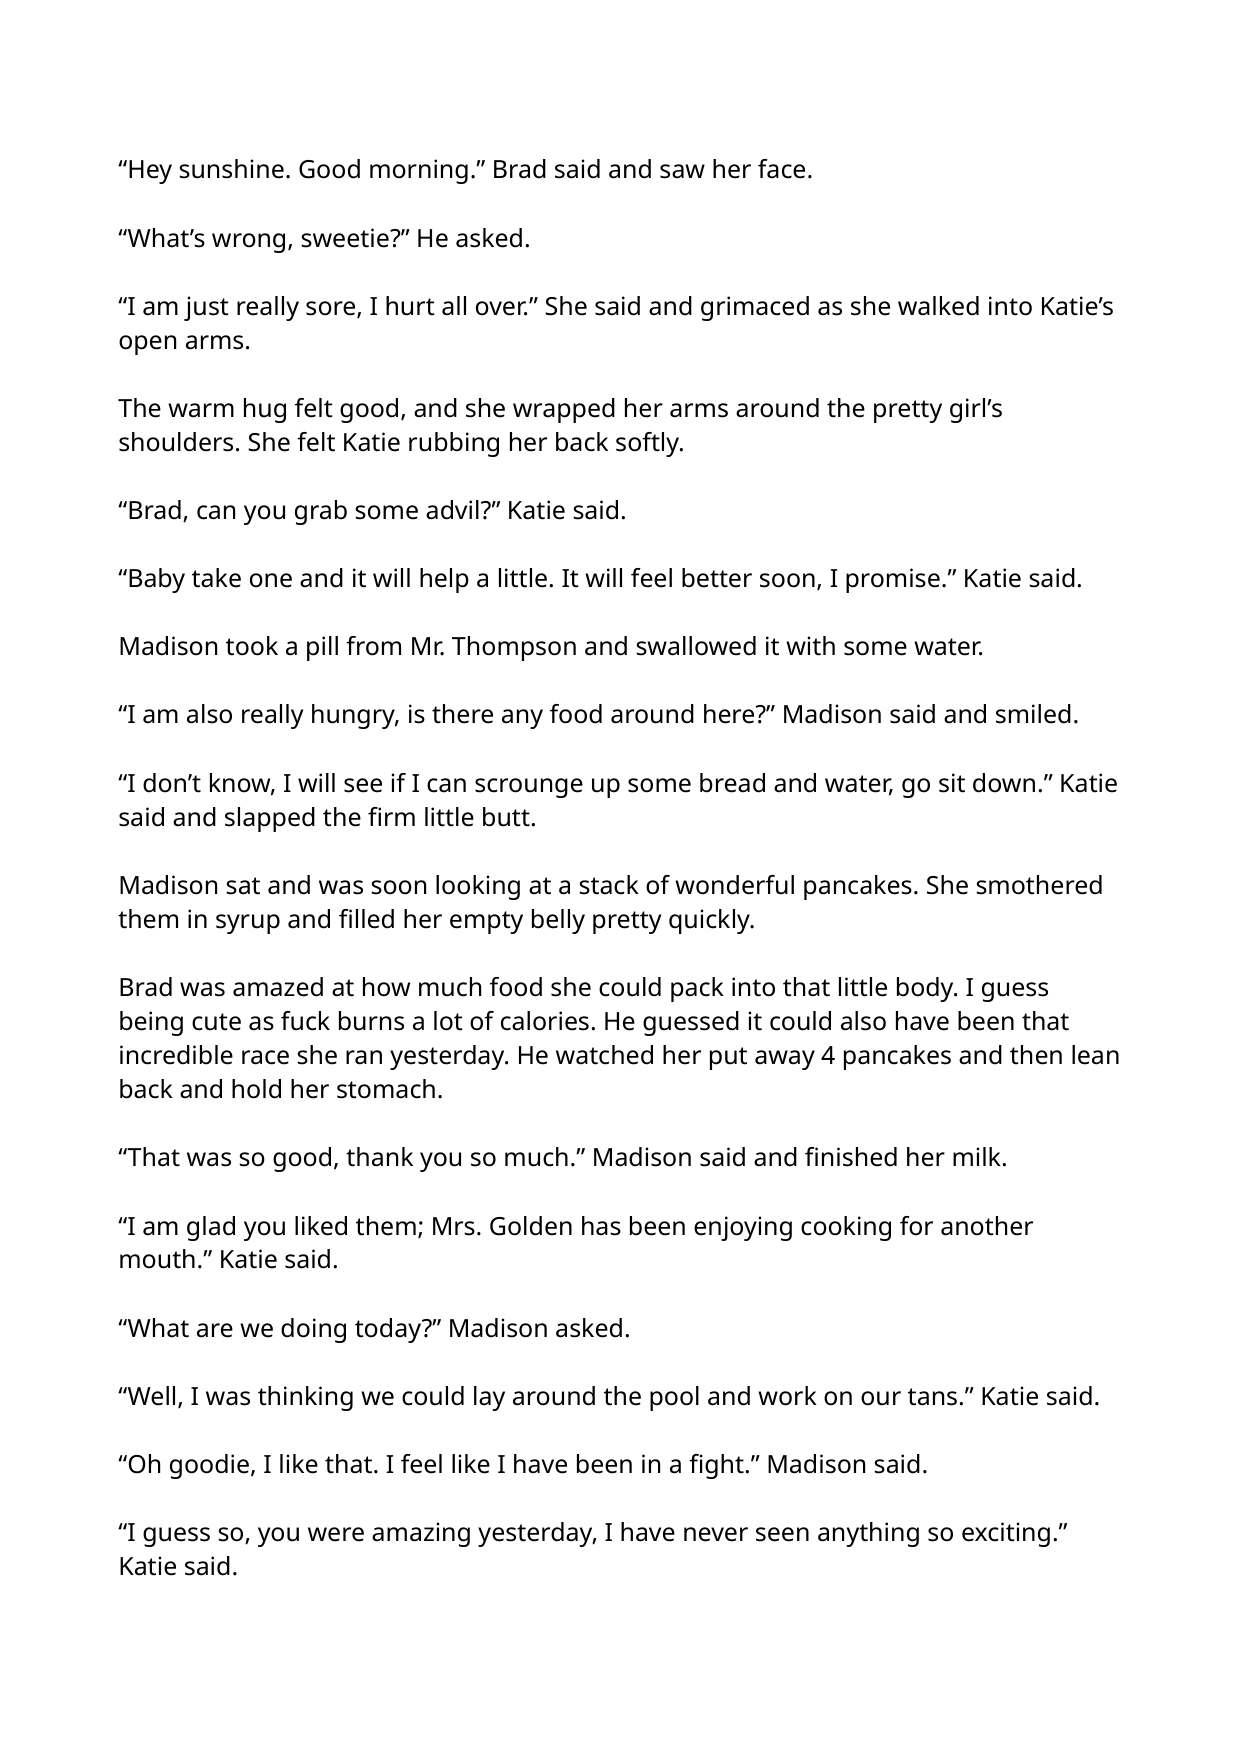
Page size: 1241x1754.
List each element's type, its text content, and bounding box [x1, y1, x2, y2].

text Brad was amazed at how much food she could pack into that little body. I guess being cute as fuck burns a lot of calories. He guessed it could also have been that incredible race she ran yesterday. He watched her put away 4 pancakes and then lean back and hold her stomach. [118, 970, 1122, 1106]
text “Hey sunshine. Good morning.” Brad said and saw her face. [118, 152, 1122, 186]
text “Oh goodie, I like that. I feel like I have been in a fight.” Madison said. [118, 1447, 1122, 1481]
text “I don’t know, I will see if I can scrounge up some bread and water, go sit down.” Katie said and slapped the firm little butt. [118, 765, 1122, 833]
text “Brad, can you grab some advil?” Katie said. [118, 493, 1122, 527]
text “I guess so, you were amazing yesterday, I have never seen anything so exciting.” Katie said. [118, 1515, 1122, 1583]
text “What are we doing today?” Madison asked. [118, 1310, 1122, 1344]
text Madison took a pill from Mr. Thompson and swallowed it with some water. [118, 629, 1122, 663]
text “That was so good, thank you so much.” Madison said and finished her milk. [118, 1140, 1122, 1174]
text “Well, I was thinking we could lay around the pool and work on our tans.” Katie said. [118, 1378, 1122, 1412]
text “I am glad you liked them; Mrs. Golden has been enjoying cooking for another mouth.” Katie said. [118, 1208, 1122, 1276]
text “Baby take one and it will help a little. It will feel better soon, I promise.” Katie said. [118, 561, 1122, 595]
text “I am just really sore, I hurt all over.” She said and grimaced as she walked into Katie’s open arms. [118, 288, 1122, 357]
text Madison sat and was soon looking at a stack of wonderful pancakes. She smothered them in syrup and filled her empty belly pretty quickly. [118, 867, 1122, 936]
text The warm hug felt good, and she wrapped her arms around the pretty girl’s shoulders. She felt Katie rubbing her back softly. [118, 391, 1122, 459]
text “I am also really hungry, is there any food around here?” Madison said and smiled. [118, 697, 1122, 731]
text “What’s wrong, sweetie?” He asked. [118, 220, 1122, 254]
